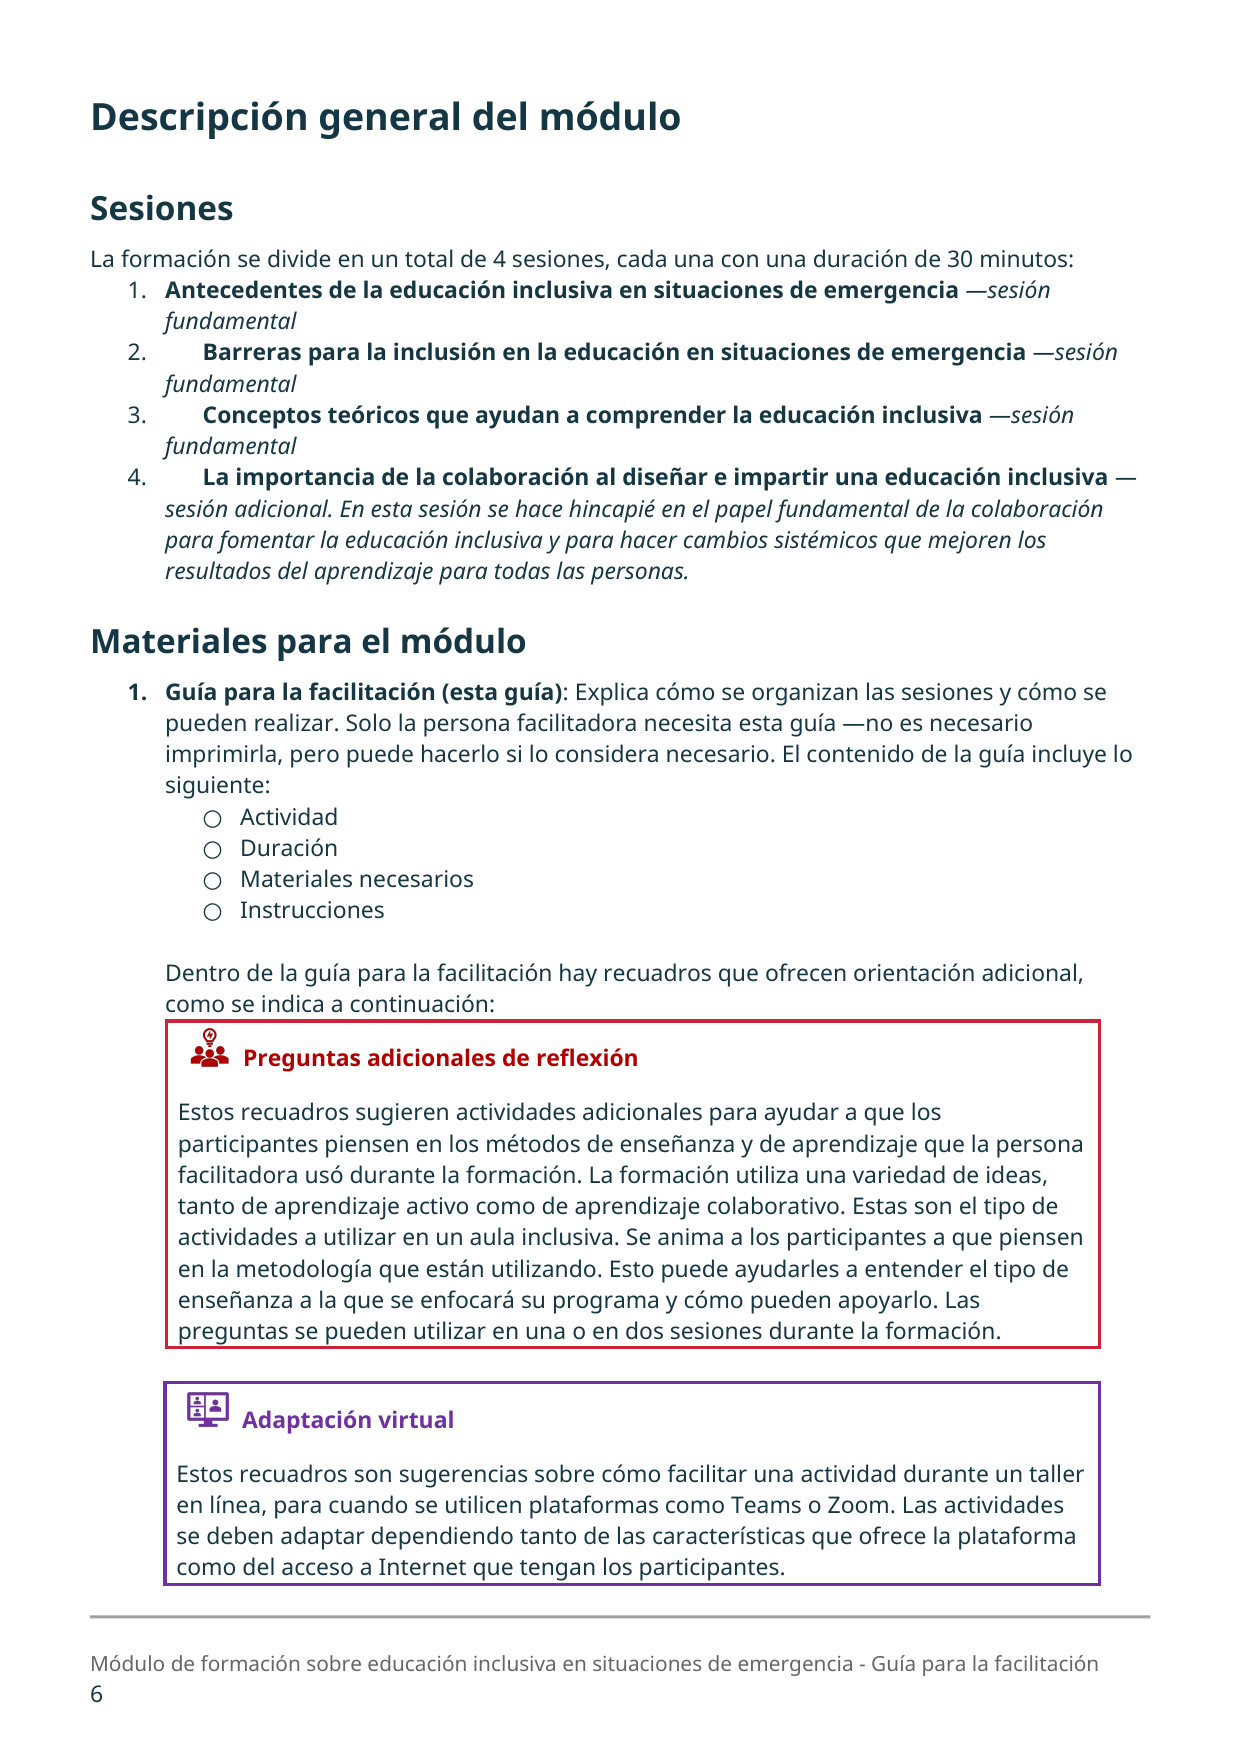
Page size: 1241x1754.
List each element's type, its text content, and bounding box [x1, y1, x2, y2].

list Guía para la facilitación (esta guía): Explica cómo se organizan las sesiones y cómo se pueden realizar. Solo la persona facilitadora necesita esta guía —no es necesario imprimirla, pero puede hacerlo si lo considera necesario. El contenido de la guía incluye lo siguiente: [127, 676, 1150, 801]
list Antecedentes de la educación inclusiva en situaciones de emergencia —sesión fundamental [127, 274, 1150, 336]
text La formación se divide en un total de 4 sesiones, cada una con una duración de 30 minutos: [90, 243, 1150, 274]
list Duración [202, 832, 1150, 863]
list Instrucciones [202, 894, 1150, 926]
list Conceptos teóricos que ayudan a comprender la educación inclusiva —sesión fundamental [127, 399, 1150, 461]
list Actividad [202, 801, 1150, 832]
subtitle Materiales para el módulo [90, 618, 1150, 663]
subtitle Sesiones [90, 185, 1150, 230]
table_header Adaptación virtual Estos recuadros son sugerencias sobre cómo facilitar una actividad durante un taller en línea, para cuando se utilicen plataformas como Teams o Zoom. Las actividades se deben adaptar dependiendo tanto de las características que ofrece la plataforma como del acceso a Internet que tengan los participantes. [167, 1384, 1098, 1583]
list Barreras para la inclusión en la educación en situaciones de emergencia —sesión fundamental [127, 336, 1150, 399]
picture [183, 1385, 233, 1434]
table_header Preguntas adicionales de reflexión Estos recuadros sugieren actividades adicionales para ayudar a que los participantes piensen en los métodos de enseñanza y de aprendizaje que la persona facilitadora usó durante la formación. La formación utiliza una variedad de ideas, tanto de aprendizaje activo como de aprendizaje colaborativo. Estas son el tipo de actividades a utilizar en un aula inclusiva. Se anima a los participantes a que piensen en la metodología que están utilizando. Esto puede ayudarles a entender el tipo de enseñanza a la que se enfocará su programa y cómo pueden apoyarlo. Las preguntas se pueden utilizar en una o en dos sesiones durante la formación. [168, 1023, 1098, 1346]
picture [185, 1023, 234, 1072]
subtitle Descripción general del módulo [90, 90, 1150, 141]
list La importancia de la colaboración al diseñar e impartir una educación inclusiva —sesión adicional. En esta sesión se hace hincapié en el papel fundamental de la colaboración para fomentar la educación inclusiva y para hacer cambios sistémicos que mejoren los resultados del aprendizaje para todas las personas. [127, 461, 1150, 586]
text Dentro de la guía para la facilitación hay recuadros que ofrecen orientación adicional, como se indica a continuación: [165, 957, 1150, 1019]
list Materiales necesarios [202, 863, 1150, 894]
